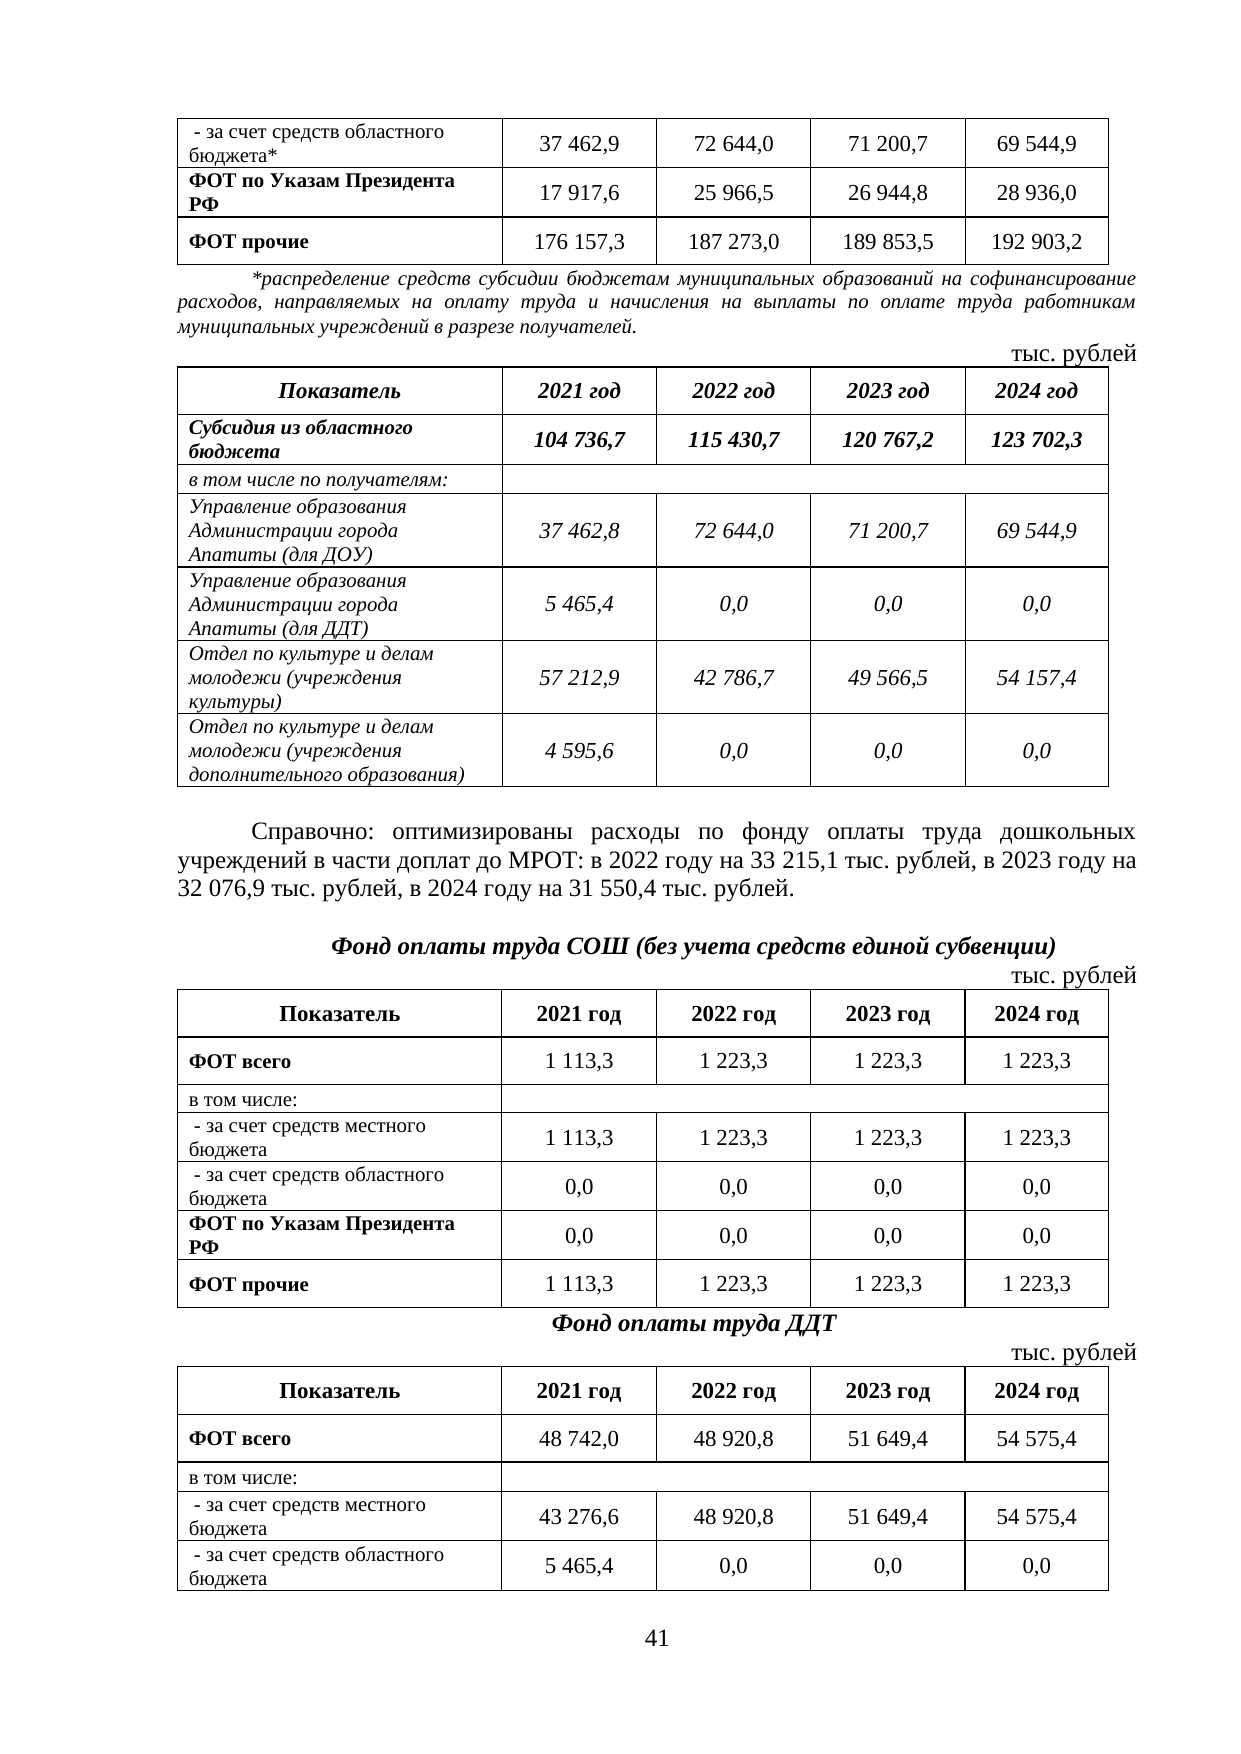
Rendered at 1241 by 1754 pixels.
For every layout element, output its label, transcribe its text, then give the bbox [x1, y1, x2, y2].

table_cell [502, 1085, 1108, 1112]
table_cell 72 644,0 [657, 494, 810, 566]
table_cell 51 649,4 [811, 1492, 964, 1540]
table_header 2022 год [657, 368, 810, 414]
table_cell - за счет средств областного бюджета [178, 1162, 501, 1210]
table_cell 192 903,2 [966, 218, 1108, 264]
table_cell в том числе по получателям: [178, 465, 502, 493]
table_header 2023 год [811, 990, 964, 1036]
table_cell - за счет средств областного бюджета* [178, 119, 502, 167]
table_cell 69 544,9 [966, 119, 1108, 167]
table_cell Управление образования Администрации города Апатиты (для ДДТ) [178, 568, 502, 640]
table_cell 28 936,0 [966, 168, 1108, 216]
table_cell 43 276,6 [502, 1492, 656, 1540]
table_cell 71 200,7 [811, 494, 965, 566]
table_cell Субсидия из областного бюджета [178, 415, 502, 463]
table_header 2021 год [503, 368, 656, 414]
table_cell 123 702,3 [966, 415, 1108, 463]
table_cell 48 742,0 [502, 1415, 656, 1461]
table_cell - за счет средств местного бюджета [178, 1492, 501, 1540]
text Справочно: оптимизированы расходы по фонду оплаты труда дошкольных учреждений в части доплат до МРОТ: в 2022 году на 33 215,1 тыс. рублей, в 2023 году на 32 076,9 тыс. рублей, в 2024 году на 31 550,4 тыс. рублей. [177, 816, 1137, 902]
table_cell 42 786,7 [657, 641, 810, 713]
table_cell 0,0 [966, 1162, 1108, 1210]
table_header 2024 год [966, 990, 1108, 1036]
table_cell ФОТ по Указам Президента РФ [178, 1211, 501, 1259]
table_cell 54 575,4 [966, 1492, 1108, 1540]
table_cell 25 966,5 [657, 168, 810, 216]
table_cell 0,0 [657, 1541, 810, 1589]
table_cell 0,0 [811, 1541, 964, 1589]
table_cell 1 223,3 [966, 1260, 1108, 1307]
table_cell 17 917,6 [503, 168, 656, 216]
table_cell 1 223,3 [657, 1260, 810, 1307]
table_cell 54 157,4 [966, 641, 1108, 713]
table_cell 0,0 [657, 1162, 810, 1210]
table_cell 120 767,2 [811, 415, 965, 463]
table_header 2023 год [811, 1367, 964, 1413]
table_cell 1 113,3 [502, 1260, 656, 1307]
table_cell 0,0 [657, 1211, 810, 1259]
table_cell 1 223,3 [966, 1113, 1108, 1161]
table_header 2024 год [966, 1367, 1108, 1413]
table_cell 1 223,3 [811, 1038, 964, 1084]
text *распределение средств субсидии бюджетам муниципальных образований на софинансирование расходов, направляемых на оплату труда и начисления на выплаты по оплате труда работникам муниципальных учреждений в разрезе получателей. [177, 265, 1137, 338]
table_header Показатель [178, 368, 502, 414]
table_cell 0,0 [966, 1211, 1108, 1259]
table_cell 104 736,7 [503, 415, 656, 463]
table_cell 115 430,7 [657, 415, 810, 463]
table_cell в том числе: [178, 1085, 501, 1112]
table_header Показатель [178, 1367, 501, 1413]
table_cell 71 200,7 [811, 119, 965, 167]
text тыс. рублей [177, 1337, 1137, 1366]
table_header 2022 год [657, 990, 810, 1036]
table_cell 51 649,4 [811, 1415, 964, 1461]
text тыс. рублей [177, 338, 1137, 366]
table_cell - за счет средств местного бюджета [178, 1113, 501, 1161]
text Фонд оплаты труда СОШ (без учета средств единой субвенции) [177, 931, 1137, 960]
table_cell - за счет средств областного бюджета [178, 1541, 501, 1589]
table_cell 1 223,3 [811, 1260, 964, 1307]
table_cell 1 223,3 [657, 1038, 810, 1084]
table_cell 187 273,0 [657, 218, 810, 264]
table_cell 1 113,3 [502, 1113, 656, 1161]
table_cell 69 544,9 [966, 494, 1108, 566]
text тыс. рублей [177, 960, 1137, 988]
table_cell 0,0 [657, 714, 810, 786]
table_cell Отдел по культуре и делам молодежи (учреждения культуры) [178, 641, 502, 713]
table_cell 37 462,9 [503, 119, 656, 167]
table_cell 0,0 [966, 1541, 1108, 1589]
table_cell 0,0 [502, 1162, 656, 1210]
table_cell 49 566,5 [811, 641, 965, 713]
table_cell 0,0 [811, 568, 965, 640]
table_cell 1 223,3 [966, 1038, 1108, 1084]
table_cell [503, 465, 1108, 493]
table_cell Отдел по культуре и делам молодежи (учреждения дополнительного образования) [178, 714, 502, 786]
table_cell 4 595,6 [503, 714, 656, 786]
table_cell ФОТ всего [178, 1415, 501, 1461]
table_cell ФОТ прочие [178, 218, 502, 264]
table_header 2024 год [966, 368, 1108, 414]
table_cell 1 113,3 [502, 1038, 656, 1084]
table_cell 0,0 [966, 714, 1108, 786]
table_cell 189 853,5 [811, 218, 965, 264]
table_cell 37 462,8 [503, 494, 656, 566]
text Фонд оплаты труда ДДТ [177, 1308, 1137, 1337]
table_cell [502, 1463, 1108, 1491]
table_cell 48 920,8 [657, 1492, 810, 1540]
table_cell ФОТ всего [178, 1038, 501, 1084]
table_cell ФОТ прочие [178, 1260, 501, 1307]
table_cell 0,0 [811, 714, 965, 786]
table_cell в том числе: [178, 1463, 501, 1491]
table_cell 176 157,3 [503, 218, 656, 264]
table_cell 0,0 [657, 568, 810, 640]
table_header 2022 год [657, 1367, 810, 1413]
table_cell 1 223,3 [811, 1113, 964, 1161]
table_cell 26 944,8 [811, 168, 965, 216]
table_header Показатель [178, 990, 501, 1036]
table_cell 5 465,4 [503, 568, 656, 640]
table_cell 54 575,4 [966, 1415, 1108, 1461]
table_cell 72 644,0 [657, 119, 810, 167]
table_cell ФОТ по Указам Президента РФ [178, 168, 502, 216]
table_header 2021 год [502, 1367, 656, 1413]
table_cell 5 465,4 [502, 1541, 656, 1589]
table_header 2023 год [811, 368, 965, 414]
table_cell 48 920,8 [657, 1415, 810, 1461]
table_cell Управление образования Администрации города Апатиты (для ДОУ) [178, 494, 502, 566]
table_cell 0,0 [811, 1162, 964, 1210]
table_cell 1 223,3 [657, 1113, 810, 1161]
table_cell 0,0 [966, 568, 1108, 640]
table_header 2021 год [502, 990, 656, 1036]
table_cell 57 212,9 [503, 641, 656, 713]
table_cell 0,0 [502, 1211, 656, 1259]
table_cell 0,0 [811, 1211, 964, 1259]
